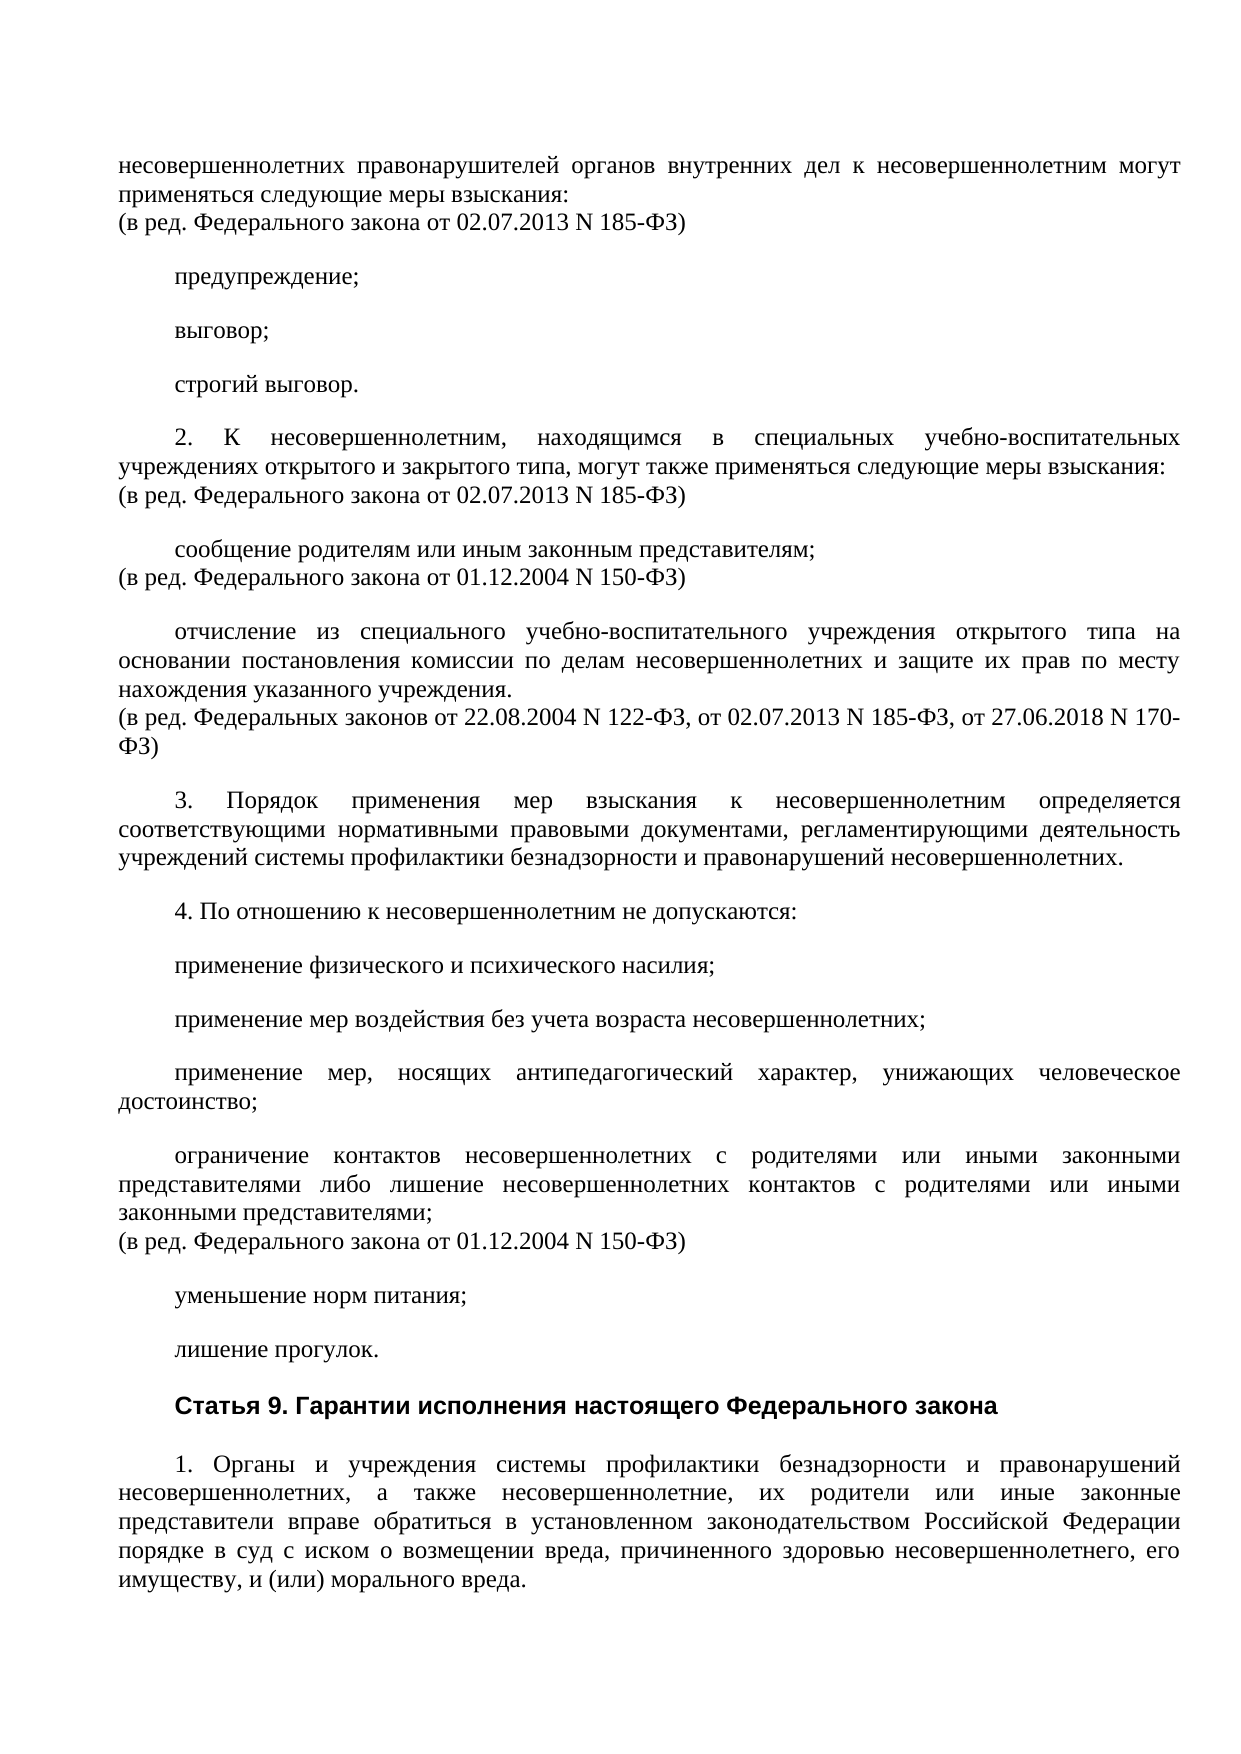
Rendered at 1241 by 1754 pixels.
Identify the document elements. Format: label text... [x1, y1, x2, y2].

text 1. Органы и учреждения системы профилактики безнадзорности и правонарушений несовершеннолетних, а также несовершеннолетние, их родители или иные законные представители вправе обратиться в установленном законодательством Российской Федерации порядке в суд с иском о возмещении вреда, причиненного здоровью несовершеннолетнего, его имуществу, и (или) морального вреда. [118, 1449, 1181, 1592]
text отчисление из специального учебно-воспитательного учреждения открытого типа на основании постановления комиссии по делам несовершеннолетних и защите их прав по месту нахождения указанного учреждения. [118, 616, 1181, 702]
text ограничение контактов несовершеннолетних с родителями или иными законными представителями либо лишение несовершеннолетних контактов с родителями или иными законными представителями; [118, 1140, 1181, 1226]
text предупреждение; [118, 261, 1181, 290]
text уменьшение норм питания; [118, 1280, 1181, 1309]
text применение мер, носящих антипедагогический характер, унижающих человеческое достоинство; [118, 1057, 1181, 1115]
text применение физического и психического насилия; [118, 950, 1181, 979]
text лишение прогулок. [118, 1334, 1181, 1362]
title Статья 9. Гарантии исполнения настоящего Федерального закона [118, 1391, 1181, 1420]
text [118, 150, 1181, 207]
text (в ред. Федерального закона от 02.07.2013 N 185-ФЗ) [118, 207, 1181, 236]
text (в ред. Федерального закона от 02.07.2013 N 185-ФЗ) [118, 480, 1181, 509]
text (в ред. Федерального закона от 01.12.2004 N 150-ФЗ) [118, 562, 1181, 591]
text 2. К несовершеннолетним, находящимся в специальных учебно-воспитательных учреждениях открытого и закрытого типа, могут также применяться следующие меры взыскания: [118, 422, 1181, 480]
text 4. По отношению к несовершеннолетним не допускаются: [118, 896, 1181, 925]
text (в ред. Федерального закона от 01.12.2004 N 150-ФЗ) [118, 1226, 1181, 1255]
text (в ред. Федеральных законов от 22.08.2004 N 122-ФЗ, от 02.07.2013 N 185-ФЗ, от 27.06.2018 N 170-ФЗ) [118, 702, 1181, 760]
text 3. Порядок применения мер взыскания к несовершеннолетним определяется соответствующими нормативными правовыми документами, регламентирующими деятельность учреждений системы профилактики безнадзорности и правонарушений несовершеннолетних. [118, 785, 1181, 871]
text применение мер воздействия без учета возраста несовершеннолетних; [118, 1004, 1181, 1032]
text сообщение родителям или иным законным представителям; [118, 534, 1181, 562]
text строгий выговор. [118, 369, 1181, 397]
text выговор; [118, 315, 1181, 344]
